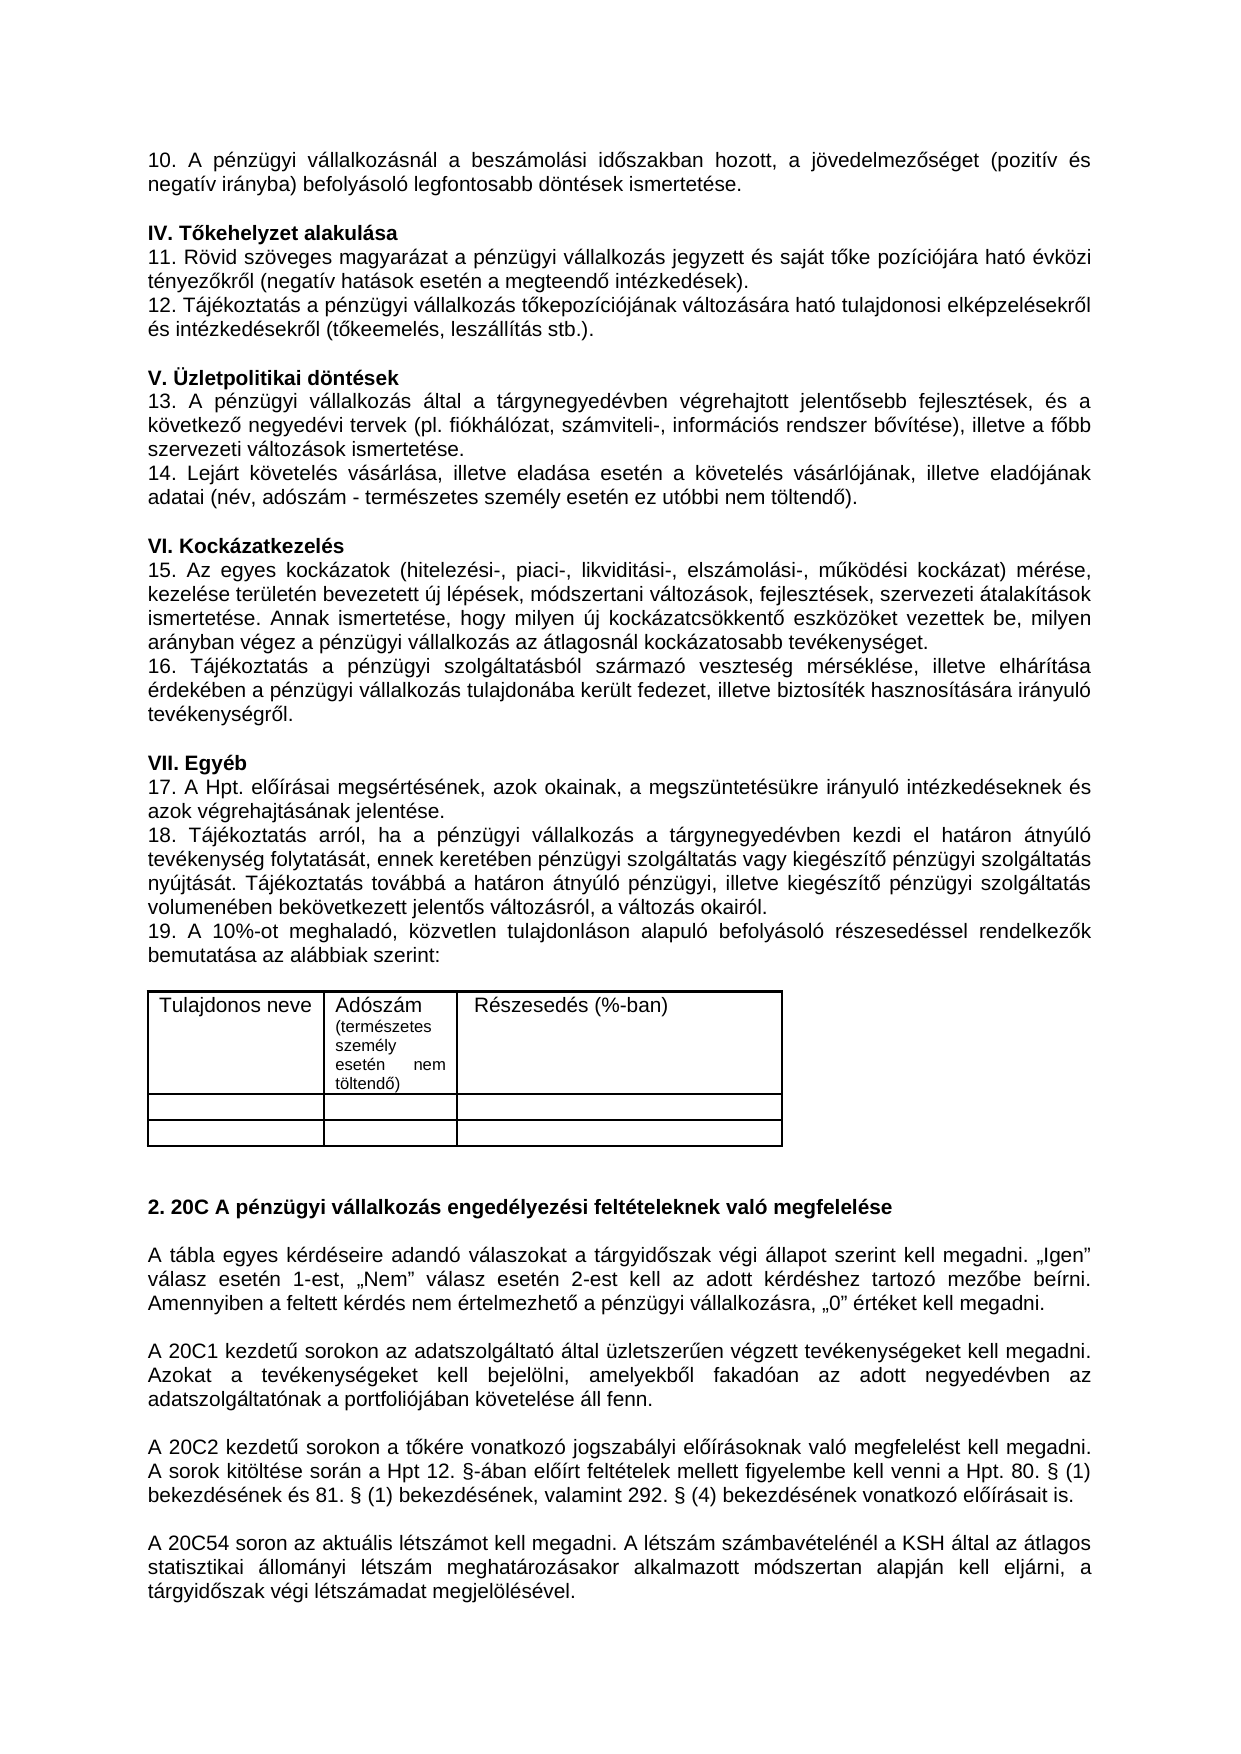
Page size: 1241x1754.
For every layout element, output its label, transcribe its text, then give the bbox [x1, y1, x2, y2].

text IV. Tőkehelyzet alakulása [148, 221, 1092, 244]
text A 20C1 kezdetű sorokon az adatszolgáltató által üzletszerűen végzett tevékenységeket kell megadni. Azokat a tevékenységeket kell bejelölni, amelyekből fakadóan az adott negyedévben az adatszolgáltatónak a portfoliójában követelése áll fenn. [148, 1339, 1092, 1411]
text 15. Az egyes kockázatok (hitelezési-, piaci-, likviditási-, elszámolási-, működési kockázat) mérése, kezelése területén bevezetett új lépések, módszertani változások, fejlesztések, szervezeti átalakítások ismertetése. Annak ismertetése, hogy milyen új kockázatcsökkentő eszközöket vezettek be, milyen arányban végez a pénzügyi vállalkozás az átlagosnál kockázatosabb tevékenységet. [148, 558, 1092, 654]
table_cell [325, 1121, 456, 1145]
table_cell [149, 1095, 323, 1119]
text 10. A pénzügyi vállalkozásnál a beszámolási időszakban hozott, a jövedelmezőséget (pozitív és negatív irányba) befolyásoló legfontosabb döntések ismertetése. [148, 148, 1092, 196]
table_cell [325, 1095, 456, 1119]
text A tábla egyes kérdéseire adandó válaszokat a tárgyidőszak végi állapot szerint kell megadni. „Igen” válasz esetén 1-est, „Nem” válasz esetén 2-est kell az adott kérdéshez tartozó mezőbe beírni. Amennyiben a feltett kérdés nem értelmezhető a pénzügyi vállalkozásra, „0” értéket kell megadni. [148, 1243, 1092, 1315]
text 14. Lejárt követelés vásárlása, illetve eladása esetén a követelés vásárlójának, illetve eladójának adatai (név, adószám - természetes személy esetén ez utóbbi nem töltendő). [148, 461, 1092, 509]
text A 20C2 kezdetű sorokon a tőkére vonatkozó jogszabályi előírásoknak való megfelelést kell megadni. A sorok kitöltése során a Hpt 12. §-ában előírt feltételek mellett figyelembe kell venni a Hpt. 80. § (1) bekezdésének és 81. § (1) bekezdésének, valamint 292. § (4) bekezdésének vonatkozó előírásait is. [148, 1435, 1092, 1507]
text 18. Tájékoztatás arról, ha a pénzügyi vállalkozás a tárgynegyedévben kezdi el határon átnyúló tevékenység folytatását, ennek keretében pénzügyi szolgáltatás vagy kiegészítő pénzügyi szolgáltatás nyújtását. Tájékoztatás továbbá a határon átnyúló pénzügyi, illetve kiegészítő pénzügyi szolgáltatás volumenében bekövetkezett jelentős változásról, a változás okairól. [148, 823, 1092, 918]
text VI. Kockázatkezelés [148, 534, 1092, 558]
text 19. A 10%-ot meghaladó, közvetlen tulajdonláson alapuló befolyásoló részesedéssel rendelkezők bemutatása az alábbiak szerint: [148, 918, 1092, 966]
text 12. Tájékoztatás a pénzügyi vállalkozás tőkepozíciójának változására ható tulajdonosi elképzelésekről és intézkedésekről (tőkeemelés, leszállítás stb.). [148, 292, 1092, 340]
text VII. Egyéb [148, 751, 1092, 775]
table_header Részesedés (%-ban) [458, 993, 781, 1093]
table_header Adószám (természetes személy esetén nem töltendő) [325, 993, 456, 1093]
table_cell [458, 1095, 781, 1119]
text V. Üzletpolitikai döntések [148, 365, 1092, 389]
table_cell [458, 1121, 781, 1145]
text 13. A pénzügyi vállalkozás által a tárgynegyedévben végrehajtott jelentősebb fejlesztések, és a következő negyedévi tervek (pl. fiókhálózat, számviteli-, információs rendszer bővítése), illetve a főbb szervezeti változások ismertetése. [148, 389, 1092, 461]
text 17. A Hpt. előírásai megsértésének, azok okainak, a megszüntetésükre irányuló intézkedéseknek és azok végrehajtásának jelentése. [148, 775, 1092, 823]
text 11. Rövid szöveges magyarázat a pénzügyi vállalkozás jegyzett és saját tőke pozíciójára ható évközi tényezőkről (negatív hatások esetén a megteendő intézkedések). [148, 244, 1092, 292]
subtitle 2. 20C A pénzügyi vállalkozás engedélyezési feltételeknek való megfelelése [148, 1195, 1092, 1219]
table_cell [149, 1121, 323, 1145]
text 16. Tájékoztatás a pénzügyi szolgáltatásból származó veszteség mérséklése, illetve elhárítása érdekében a pénzügyi vállalkozás tulajdonába került fedezet, illetve biztosíték hasznosítására irányuló tevékenységről. [148, 654, 1092, 726]
table_header Tulajdonos neve [149, 993, 323, 1093]
text A 20C54 soron az aktuális létszámot kell megadni. A létszám számbavételénél a KSH által az átlagos statisztikai állományi létszám meghatározásakor alkalmazott módszertan alapján kell eljárni, a tárgyidőszak végi létszámadat megjelölésével. [148, 1531, 1092, 1602]
